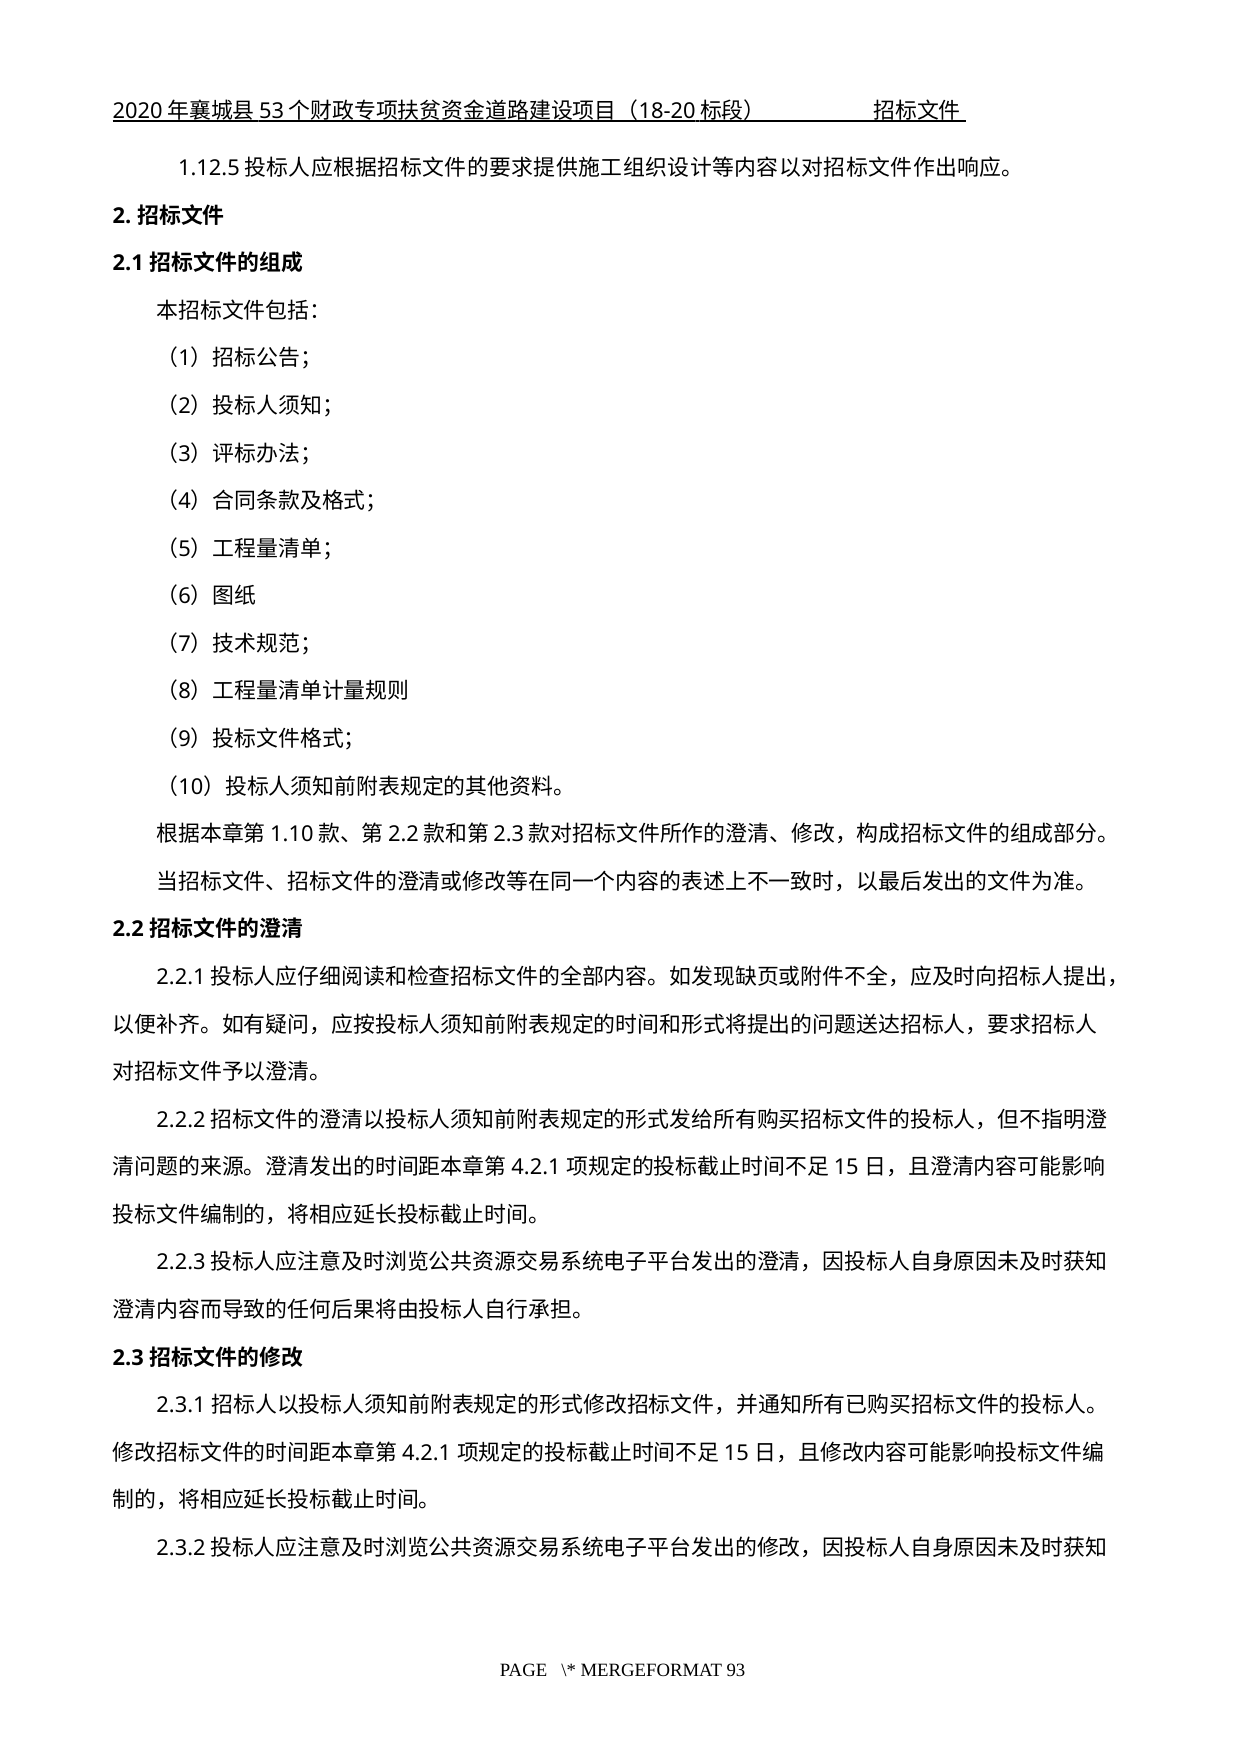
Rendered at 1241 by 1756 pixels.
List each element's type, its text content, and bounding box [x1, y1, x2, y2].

text 1.12.5投标人应根据招标文件的要求提供施工组织设计等内容以对招标文件作出响应。 [128, 150, 1104, 182]
text （3）评标办法； [112, 436, 1128, 467]
text 2.2.2招标文件的澄清以投标人须知前附表规定的形式发给所有购买招标文件的投标人，但不指明澄清问题的来源。澄清发出的时间距本章第 4.2.1 项规定的投标截止时间不足 15 日，且澄清内容可能影响投标文件编制的，将相应延长投标截止时间。 [112, 1102, 1116, 1228]
text （2）投标人须知； [112, 388, 1128, 420]
text （5）工程量清单； [112, 531, 1128, 562]
text 本招标文件包括： [112, 293, 1128, 324]
text （6）图纸 [112, 578, 1128, 610]
text （7）技术规范； [112, 626, 1128, 658]
text 2.1 招标文件的组成 [112, 245, 1128, 277]
text 2.2 招标文件的澄清 [112, 911, 1128, 943]
text 2.3.1 招标人以投标人须知前附表规定的形式修改招标文件，并通知所有已购买招标文件的投标人。修改招标文件的时间距本章第 4.2.1 项规定的投标截止时间不足15 日，且修改内容可能影响投标文件编制的，将相应延长投标截止时间。 [112, 1387, 1116, 1514]
text 2.3 招标文件的修改 [112, 1339, 1128, 1371]
text 2. 招标文件 [112, 198, 1128, 229]
text （1）招标公告； [112, 340, 1128, 372]
text （8）工程量清单计量规则 [112, 673, 1128, 705]
text 2.2.1投标人应仔细阅读和检查招标文件的全部内容。如发现缺页或附件不全，应及时向招标人提出，以便补齐。如有疑问，应按投标人须知前附表规定的时间和形式将提出的问题送达招标人，要求招标人对招标文件予以澄清。 [112, 959, 1116, 1086]
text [112, 1530, 1128, 1562]
text 当招标文件、招标文件的澄清或修改等在同一个内容的表述上不一致时，以最后发出的文件为准。 [112, 864, 1128, 896]
text （9）投标文件格式； [112, 721, 1128, 753]
text （4）合同条款及格式； [112, 483, 1128, 515]
text （10）投标人须知前附表规定的其他资料。 [112, 769, 1128, 801]
text 根据本章第1.10款、第2.2款和第2.3款对招标文件所作的澄清、修改，构成招标文件的组成部分。 [112, 816, 1128, 848]
text 2.2.3投标人应注意及时浏览公共资源交易系统电子平台发出的澄清，因投标人自身原因未及时获知澄清内容而导致的任何后果将由投标人自行承担。 [112, 1244, 1116, 1324]
